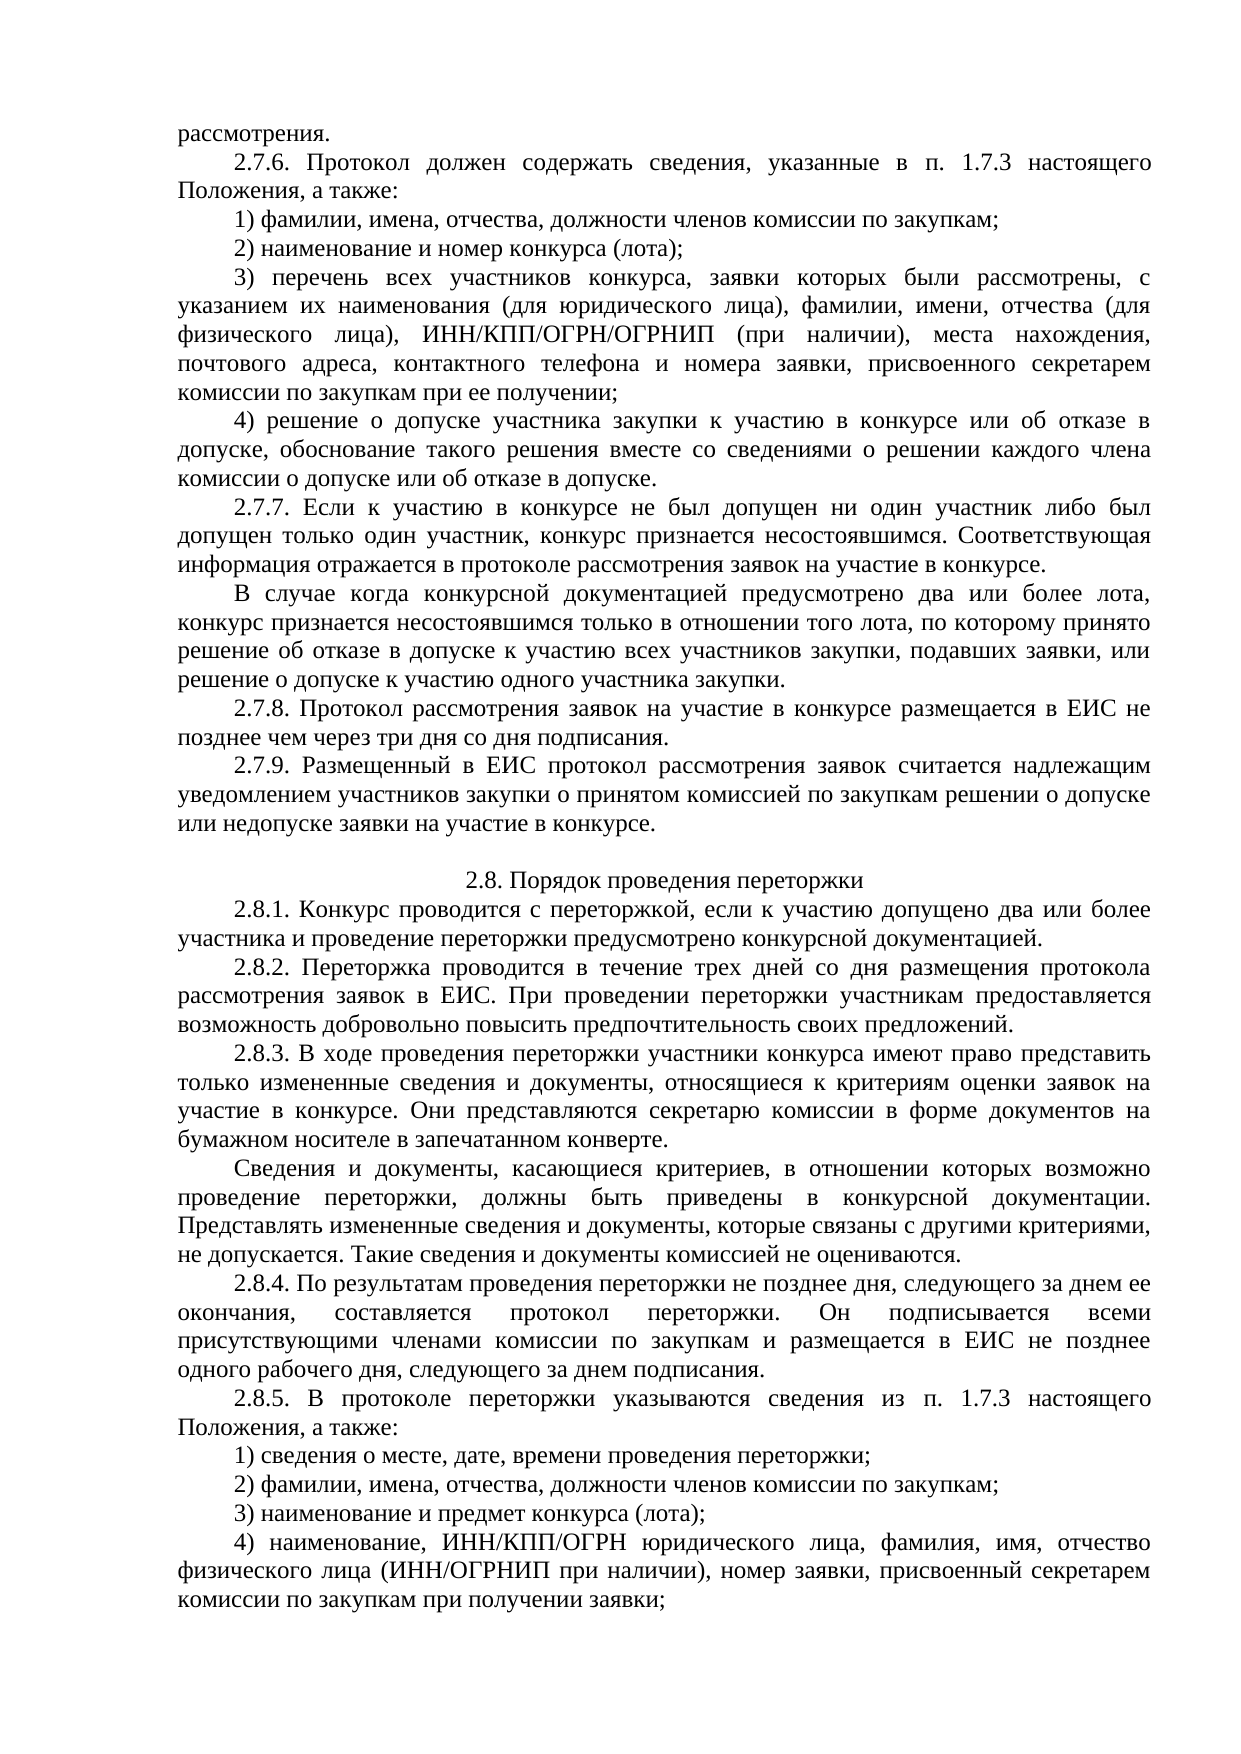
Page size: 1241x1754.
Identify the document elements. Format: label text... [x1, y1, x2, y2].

text 3) наименование и предмет конкурса (лота); [177, 1498, 1152, 1527]
text 2.8.3. В ходе проведения переторжки участники конкурса имеют право представить только измененные сведения и документы, относящиеся к критериям оценки заявок на участие в конкурсе. Они представляются секретарю комиссии в форме документов на бумажном носителе в запечатанном конверте. [177, 1038, 1152, 1153]
text 4) решение о допуске участника закупки к участию в конкурсе или об отказе в допуске, обоснование такого решения вместе со сведениями о решении каждого члена комиссии о допуске или об отказе в допуске. [177, 406, 1152, 492]
text 2.8.1. Конкурс проводится с переторжкой, если к участию допущено два или более участника и проведение переторжки предусмотрено конкурсной документацией. [177, 894, 1152, 952]
text Сведения и документы, касающиеся критериев, в отношении которых возможно проведение переторжки, должны быть приведены в конкурсной документации. Представлять измененные сведения и документы, которые связаны с другими критериями, не допускается. Такие сведения и документы комиссией не оцениваются. [177, 1153, 1152, 1268]
text 2) фамилии, имена, отчества, должности членов комиссии по закупкам; [177, 1469, 1152, 1498]
text 2.8.2. Переторжка проводится в течение трех дней со дня размещения протокола рассмотрения заявок в ЕИС. При проведении переторжки участникам предоставляется возможность добровольно повысить предпочтительность своих предложений. [177, 952, 1152, 1038]
text 2.7.8. Протокол рассмотрения заявок на участие в конкурсе размещается в ЕИС не позднее чем через три дня со дня подписания. [177, 693, 1152, 751]
text 2.8.5. В протоколе переторжки указываются сведения из п. 1.7.3 настоящего Положения, а также: [177, 1383, 1152, 1441]
text 2.7.6. Протокол должен содержать сведения, указанные в п. 1.7.3 настоящего Положения, а также: [177, 147, 1152, 204]
text 2.8.4. По результатам проведения переторжки не позднее дня, следующего за днем ее окончания, составляется протокол переторжки. Он подписывается всеми присутствующими членами комиссии по закупкам и размещается в ЕИС не позднее одного рабочего дня, следующего за днем подписания. [177, 1268, 1152, 1383]
text 4) наименование, ИНН/КПП/ОГРН юридического лица, фамилия, имя, отчество физического лица (ИНН/ОГРНИП при наличии), номер заявки, присвоенный секретарем комиссии по закупкам при получении заявки; [177, 1527, 1152, 1613]
text 3) перечень всех участников конкурса, заявки которых были рассмотрены, с указанием их наименования (для юридического лица), фамилии, имени, отчества (для физического лица), ИНН/КПП/ОГРН/ОГРНИП (при наличии), места нахождения, почтового адреса, контактного телефона и номера заявки, присвоенного секретарем комиссии по закупкам при ее получении; [177, 262, 1152, 406]
text 2.7.9. Размещенный в ЕИС протокол рассмотрения заявок считается надлежащим уведомлением участников закупки о принятом комиссией по закупкам решении о допуске или недопуске заявки на участие в конкурсе. [177, 751, 1152, 837]
text 2) наименование и номер конкурса (лота); [177, 233, 1152, 262]
text 2.8. Порядок проведения переторжки [177, 866, 1152, 894]
text 1) фамилии, имена, отчества, должности членов комиссии по закупкам; [177, 204, 1152, 233]
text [177, 118, 1152, 147]
text 2.7.7. Если к участию в конкурсе не был допущен ни один участник либо был допущен только один участник, конкурс признается несостоявшимся. Соответствующая информация отражается в протоколе рассмотрения заявок на участие в конкурсе. [177, 492, 1152, 578]
text 1) сведения о месте, дате, времени проведения переторжки; [177, 1441, 1152, 1469]
text В случае когда конкурсной документацией предусмотрено два или более лота, конкурс признается несостоявшимся только в отношении того лота, по которому принято решение об отказе в допуске к участию всех участников закупки, подавших заявки, или решение о допуске к участию одного участника закупки. [177, 578, 1152, 693]
